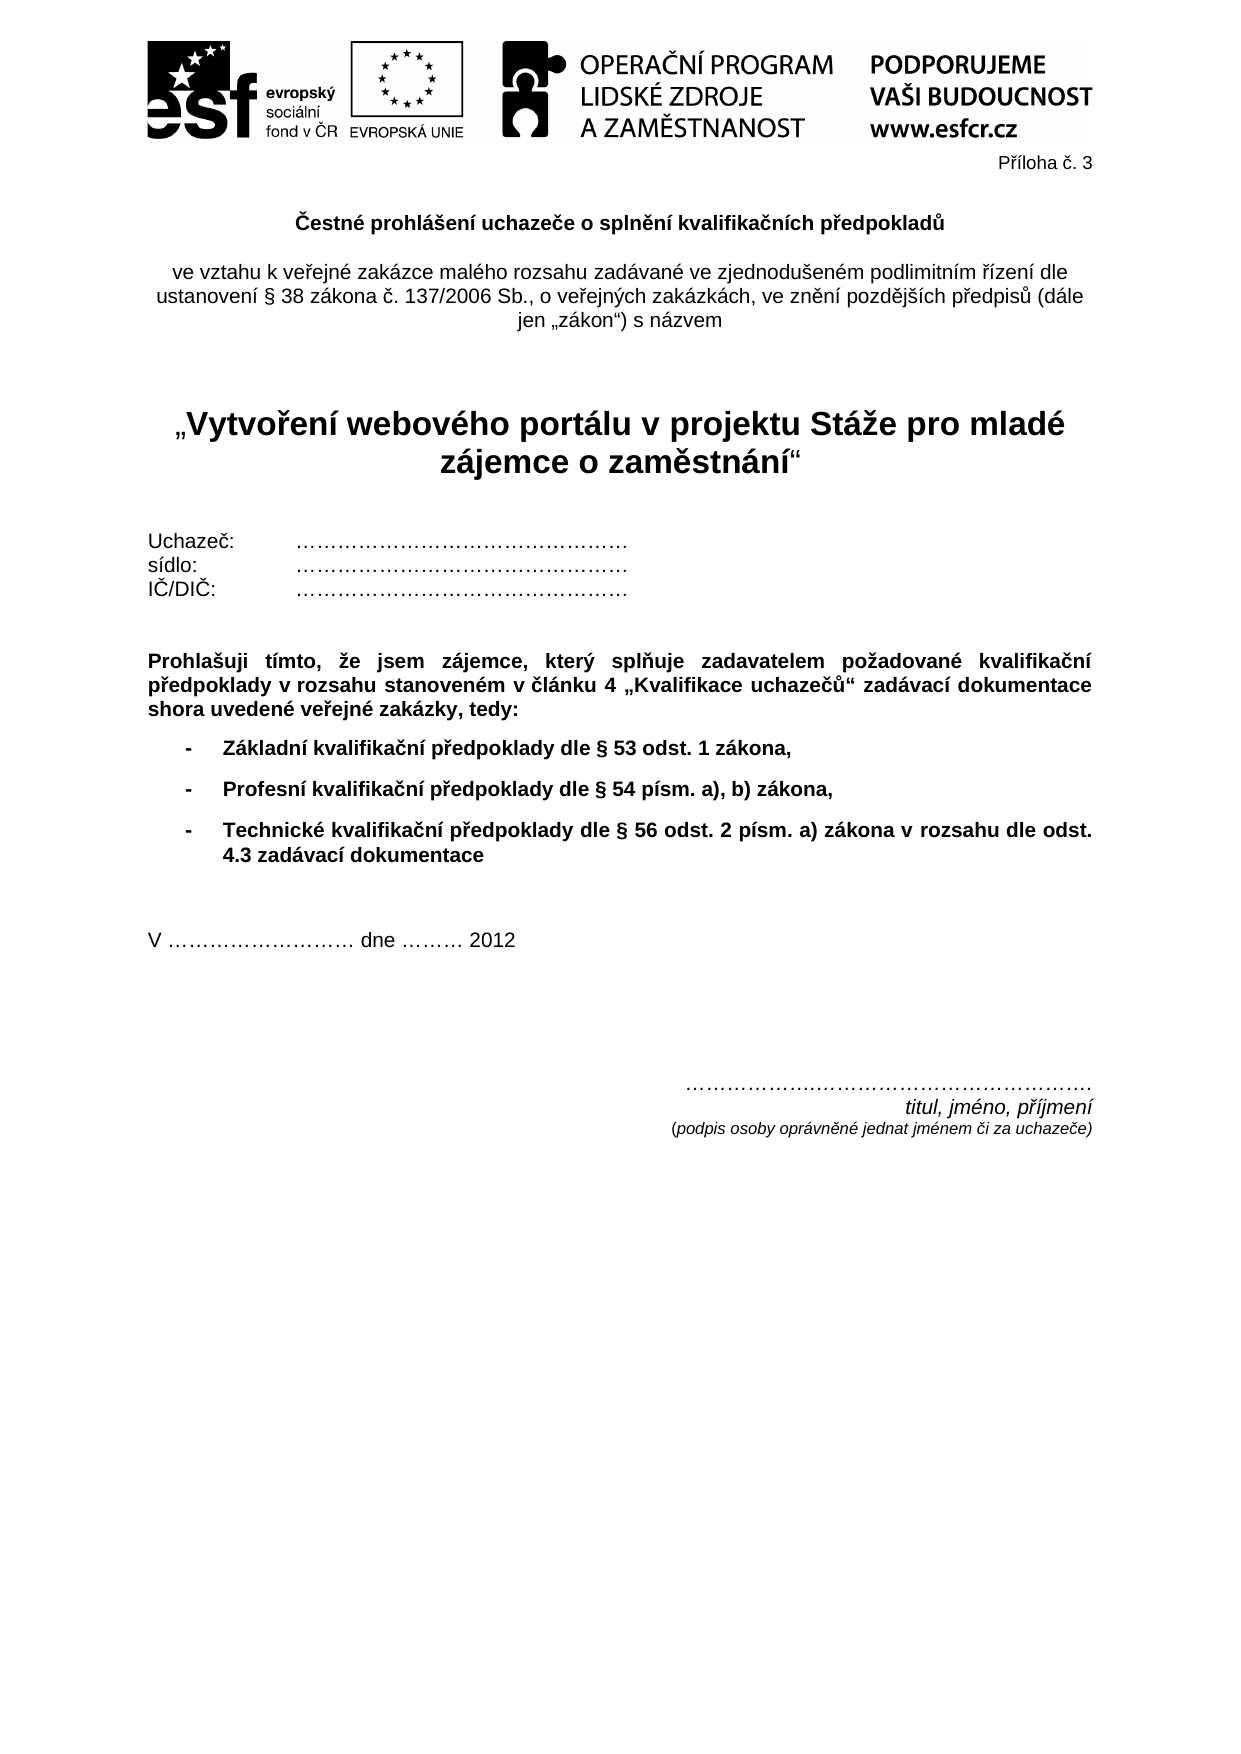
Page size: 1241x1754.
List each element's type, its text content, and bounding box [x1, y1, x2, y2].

text (podpis osoby oprávněné jednat jménem či za uchazeče) [148, 1119, 1092, 1138]
text sídlo: ………………………………………… [148, 553, 1092, 577]
text IČ/DIČ: ………………………………………… [148, 577, 1092, 601]
text Čestné prohlášení uchazeče o splnění kvalifikačních předpokladů [148, 211, 1092, 235]
list Technické kvalifikační předpoklady dle § 56 odst. 2 písm. a) zákona v rozsahu dle odst. 4.3 zadávací dokumentace [185, 815, 1092, 867]
text ……………….…………………………………. [148, 1071, 1092, 1095]
picture [147, 41, 1093, 144]
text „Vytvoření webového portálu v projektu Stáže pro mladé zájemce o zaměstnání“ [148, 404, 1092, 481]
text Uchazeč: ………………………………………… [148, 529, 1092, 553]
text V ……………………… dne ……… 2012 [148, 927, 1092, 951]
text ve vztahu k veřejné zakázce malého rozsahu zadávané ve zjednodušeném podlimitním řízení dle ustanovení § 38 zákona č. 137/2006 Sb., o veřejných zakázkách, ve znění pozdějších předpisů (dále jen „zákon“) s názvem [148, 260, 1092, 332]
text titul, jméno, příjmení [148, 1095, 1092, 1119]
text Prohlašuji tímto, že jsem zájemce, který splňuje zadavatelem požadované kvalifikační předpoklady v rozsahu stanoveném v článku 4 „Kvalifikace uchazečů“ zadávací dokumentace shora uvedené veřejné zakázky, tedy: [148, 648, 1092, 720]
list Profesní kvalifikační předpoklady dle § 54 písm. a), b) zákona, [185, 774, 1092, 802]
list Základní kvalifikační předpoklady dle § 53 odst. 1 zákona, [185, 733, 1092, 761]
